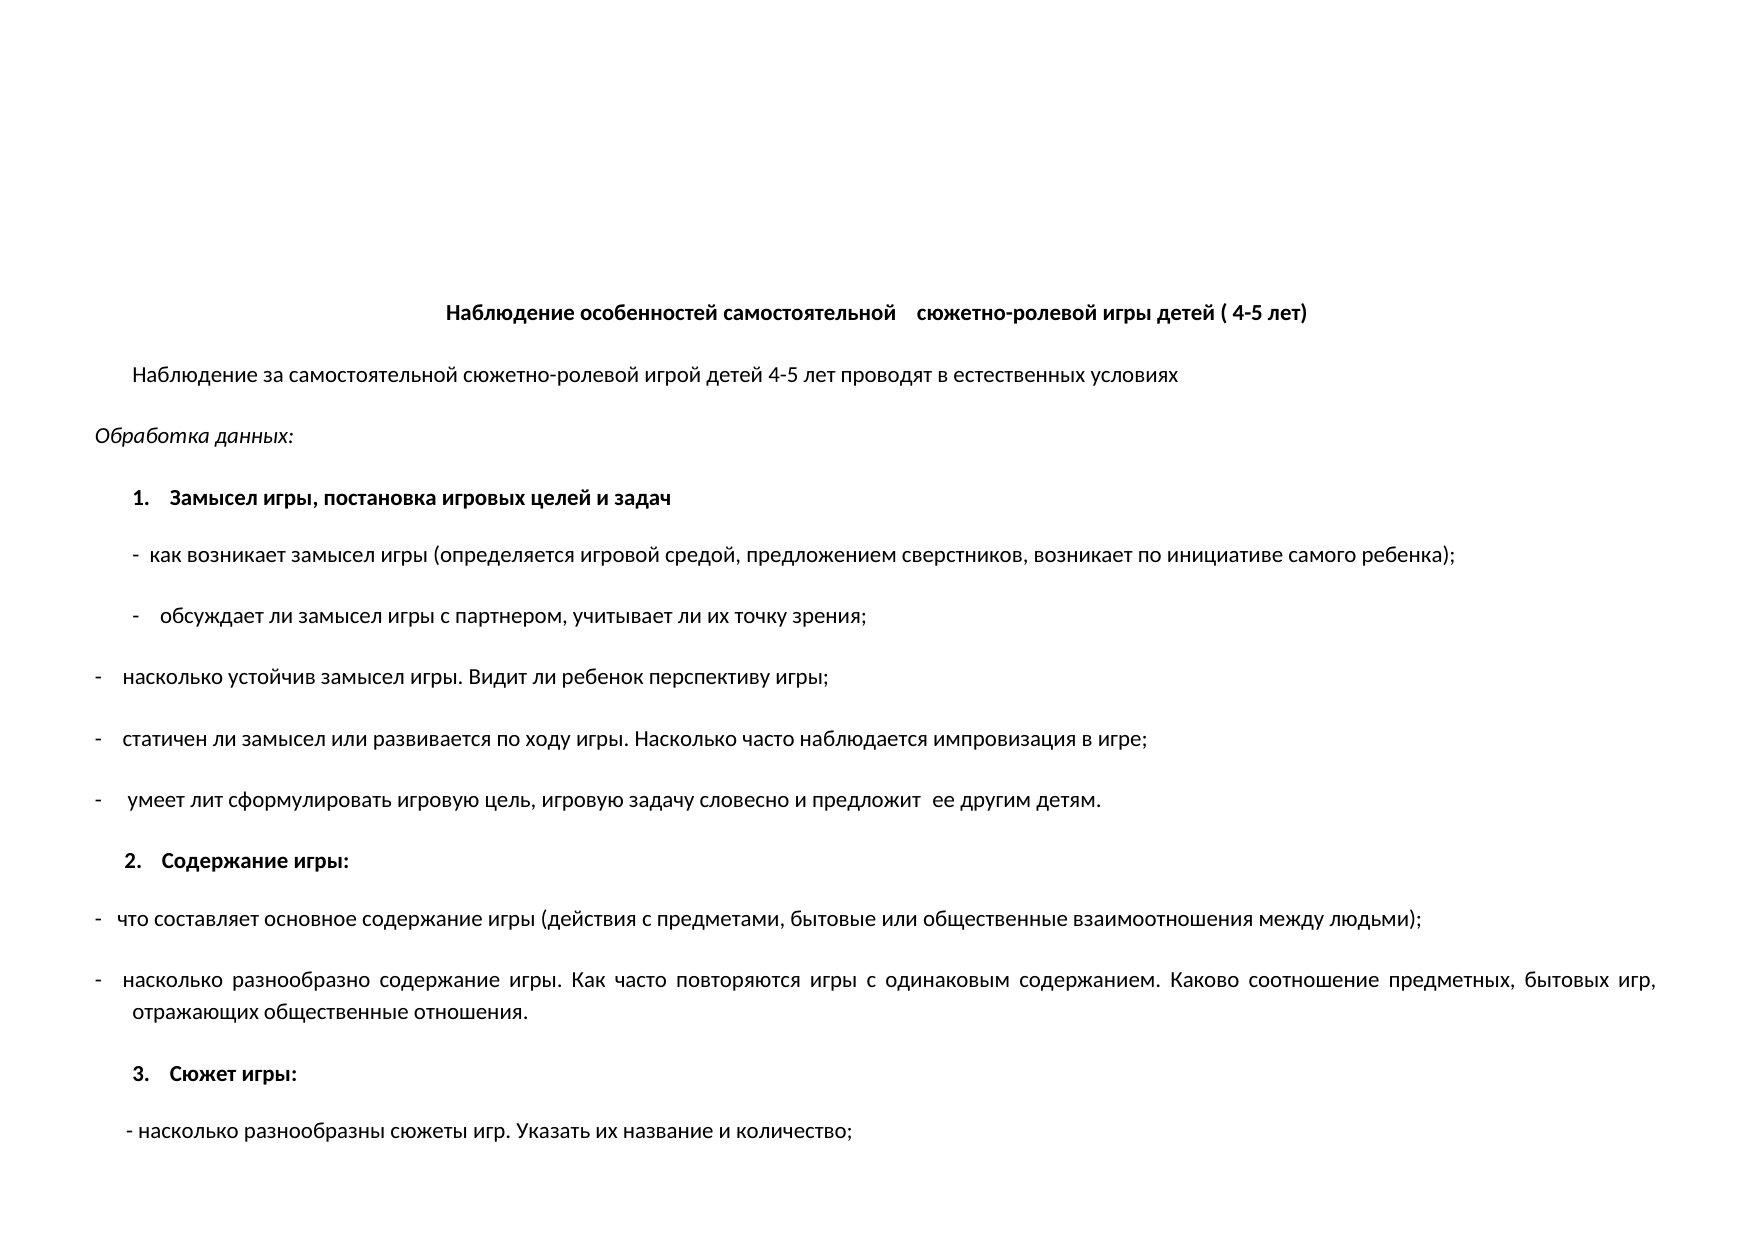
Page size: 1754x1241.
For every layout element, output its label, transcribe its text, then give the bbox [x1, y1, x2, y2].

text - статичен ли замысел или развивается по ходу игры. Насколько часто наблюдается импровизация в игре; [94, 724, 1659, 752]
text - насколько разнообразно содержание игры. Как часто повторяются игры с одинаковым содержанием. Каково соотношение предметных, бытовых игр, отражающих общественные отношения. [94, 965, 1659, 1025]
list Замысел игры, постановка игровых целей и задач [132, 483, 1659, 511]
text - насколько разнообразны сюжеты игр. Указать их название и количество; [94, 1116, 1659, 1144]
text Наблюдение особенностей самостоятельной сюжетно-ролевой игры детей ( 4-5 лет) [94, 298, 1659, 327]
text - насколько устойчив замысел игры. Видит ли ребенок перспективу игры; [94, 662, 1659, 691]
text - умеет лит сформулировать игровую цель, игровую задачу словесно и предложит ее другим детям. [94, 785, 1659, 813]
text Обработка данных: [94, 421, 1659, 449]
text - что составляет основное содержание игры (действия с предметами, бытовые или общественные взаимоотношения между людьми); [94, 904, 1659, 932]
list Сюжет игры: [132, 1059, 1659, 1087]
list Содержание игры: [124, 847, 1659, 874]
text Наблюдение за самостоятельной сюжетно-ролевой игрой детей 4-5 лет проводят в естественных условиях [94, 360, 1659, 388]
text - как возникает замысел игры (определяется игровой средой, предложением сверстников, возникает по инициативе самого ребенка); [132, 540, 1659, 568]
text - обсуждает ли замысел игры с партнером, учитывает ли их точку зрения; [132, 601, 1659, 629]
